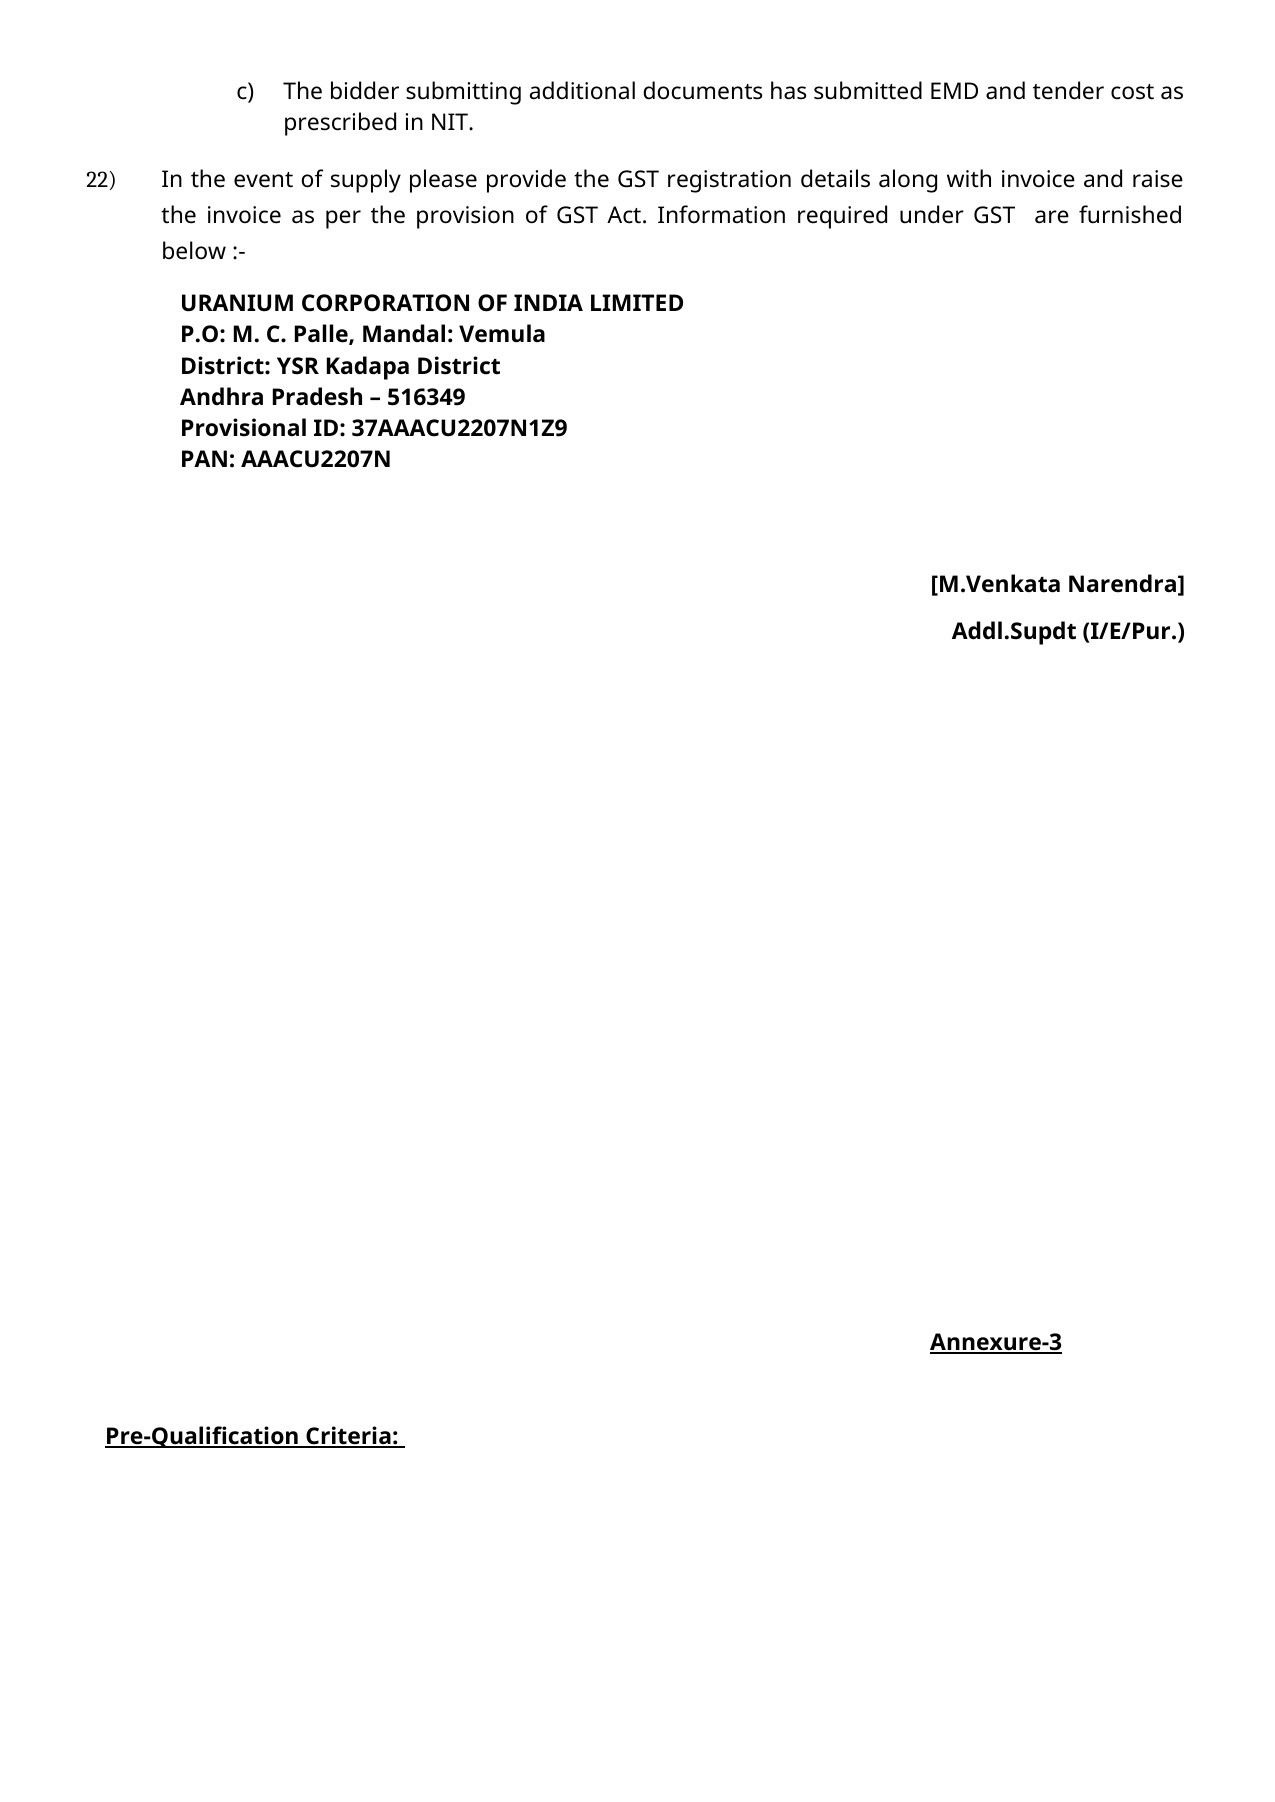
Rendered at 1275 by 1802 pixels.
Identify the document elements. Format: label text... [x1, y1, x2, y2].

list URANIUM CORPORATION OF INDIA LIMITED [180, 287, 1185, 318]
list In the event of supply please provide the GST registration details along with invoice and raise the invoice as per the provision of GST Act. Information required under GST are furnished below :- [86, 163, 1185, 266]
list District: YSR Kadapa District [180, 350, 1185, 381]
text [M.Venkata Narendra] [555, 568, 1185, 600]
list P.O: M. C. Palle, Mandal: Vemula [180, 318, 1185, 350]
text Annexure-3 [555, 1326, 1185, 1357]
list Andhra Pradesh – 516349 [180, 381, 1185, 412]
list The bidder submitting additional documents has submitted EMD and tender cost as prescribed in NIT. [236, 75, 1185, 137]
list PAN: AAACU2207N [180, 443, 1185, 475]
text Pre-Qualification Criteria: [105, 1420, 1185, 1451]
text Addl.Supdt (I/E/Pur.) [555, 615, 1185, 647]
list Provisional ID: 37AAACU2207N1Z9 [180, 412, 1185, 443]
